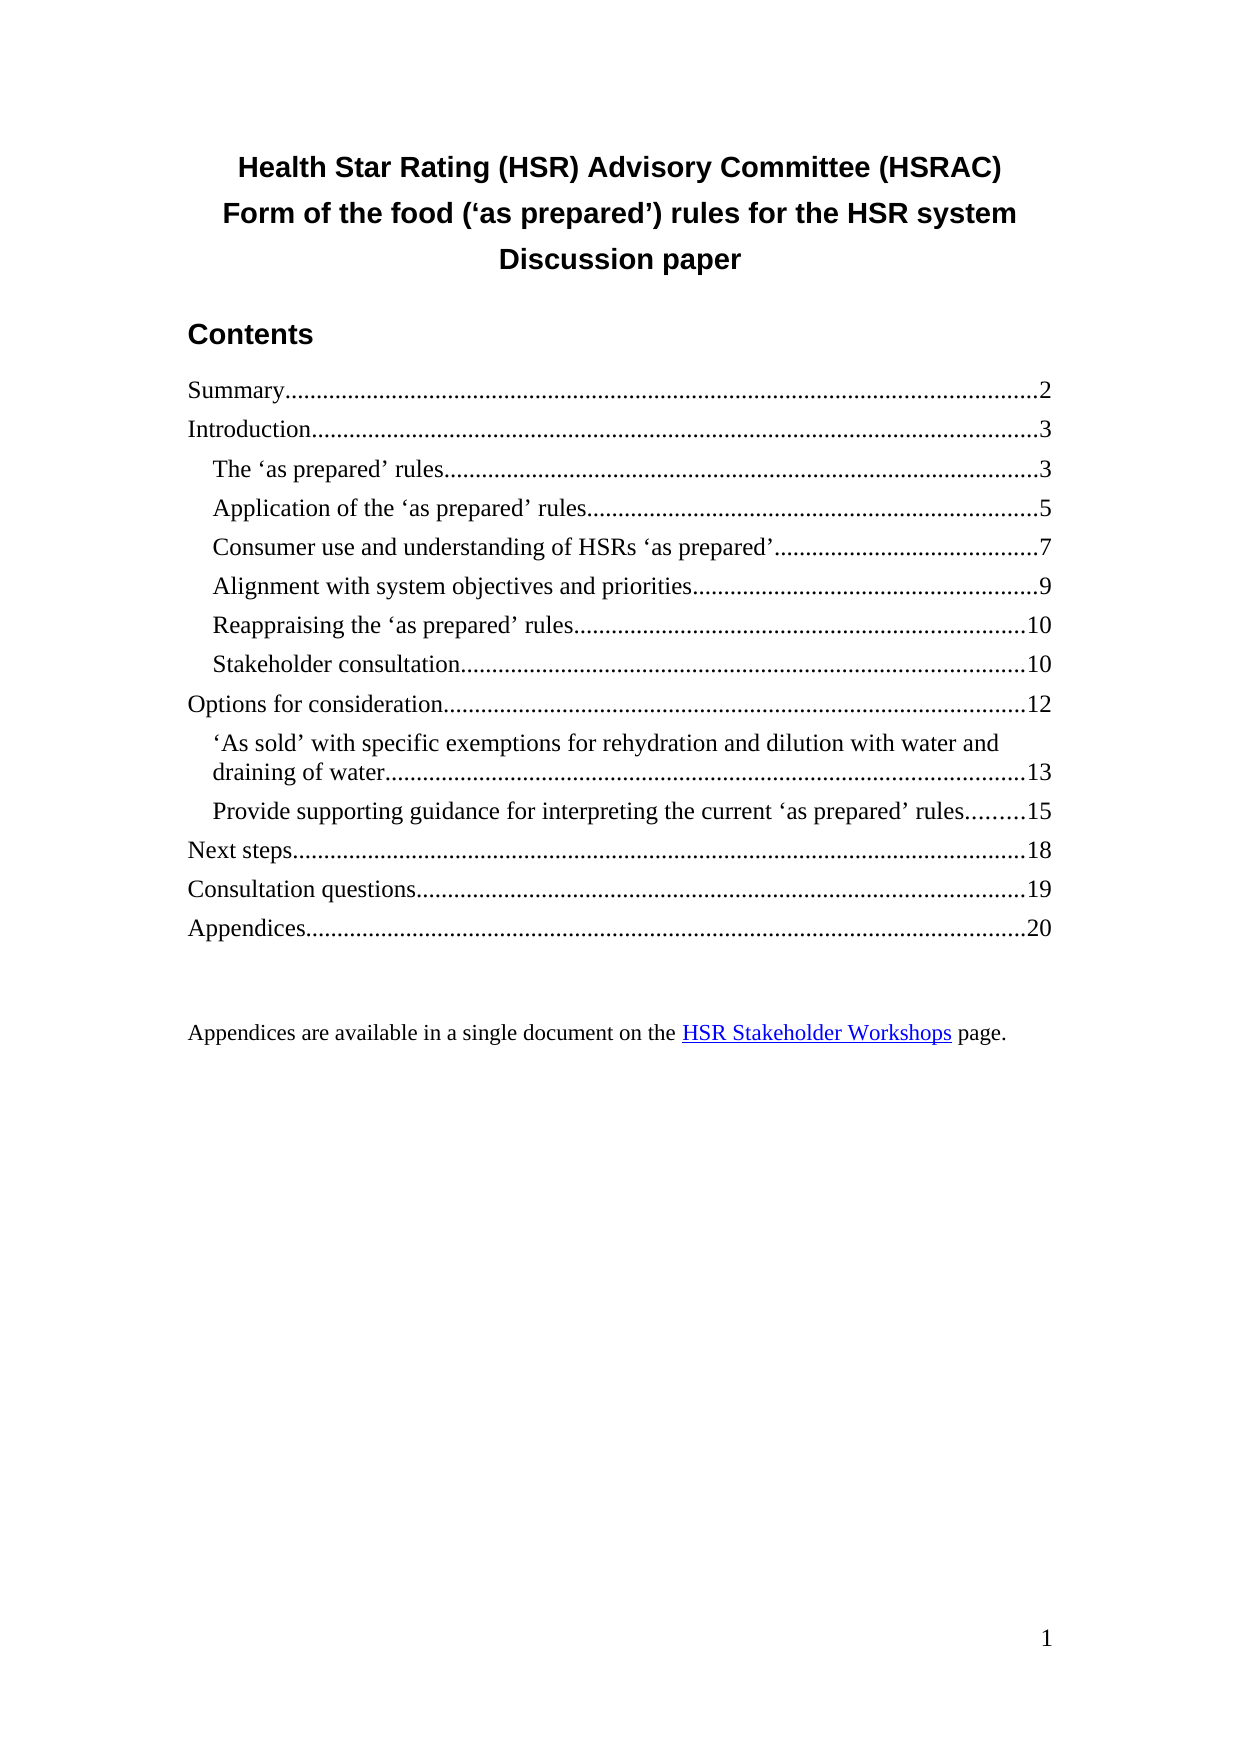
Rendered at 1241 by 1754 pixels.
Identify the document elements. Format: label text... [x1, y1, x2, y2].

title Discussion paper [187, 242, 1053, 276]
title Form of the food (‘as prepared’) rules for the HSR system [187, 196, 1053, 229]
text Appendices are available in a single document on the HSR Stakeholder Workshops page. [187, 1019, 1053, 1045]
title Health Star Rating (HSR) Advisory Committee (HSRAC) [187, 150, 1053, 183]
